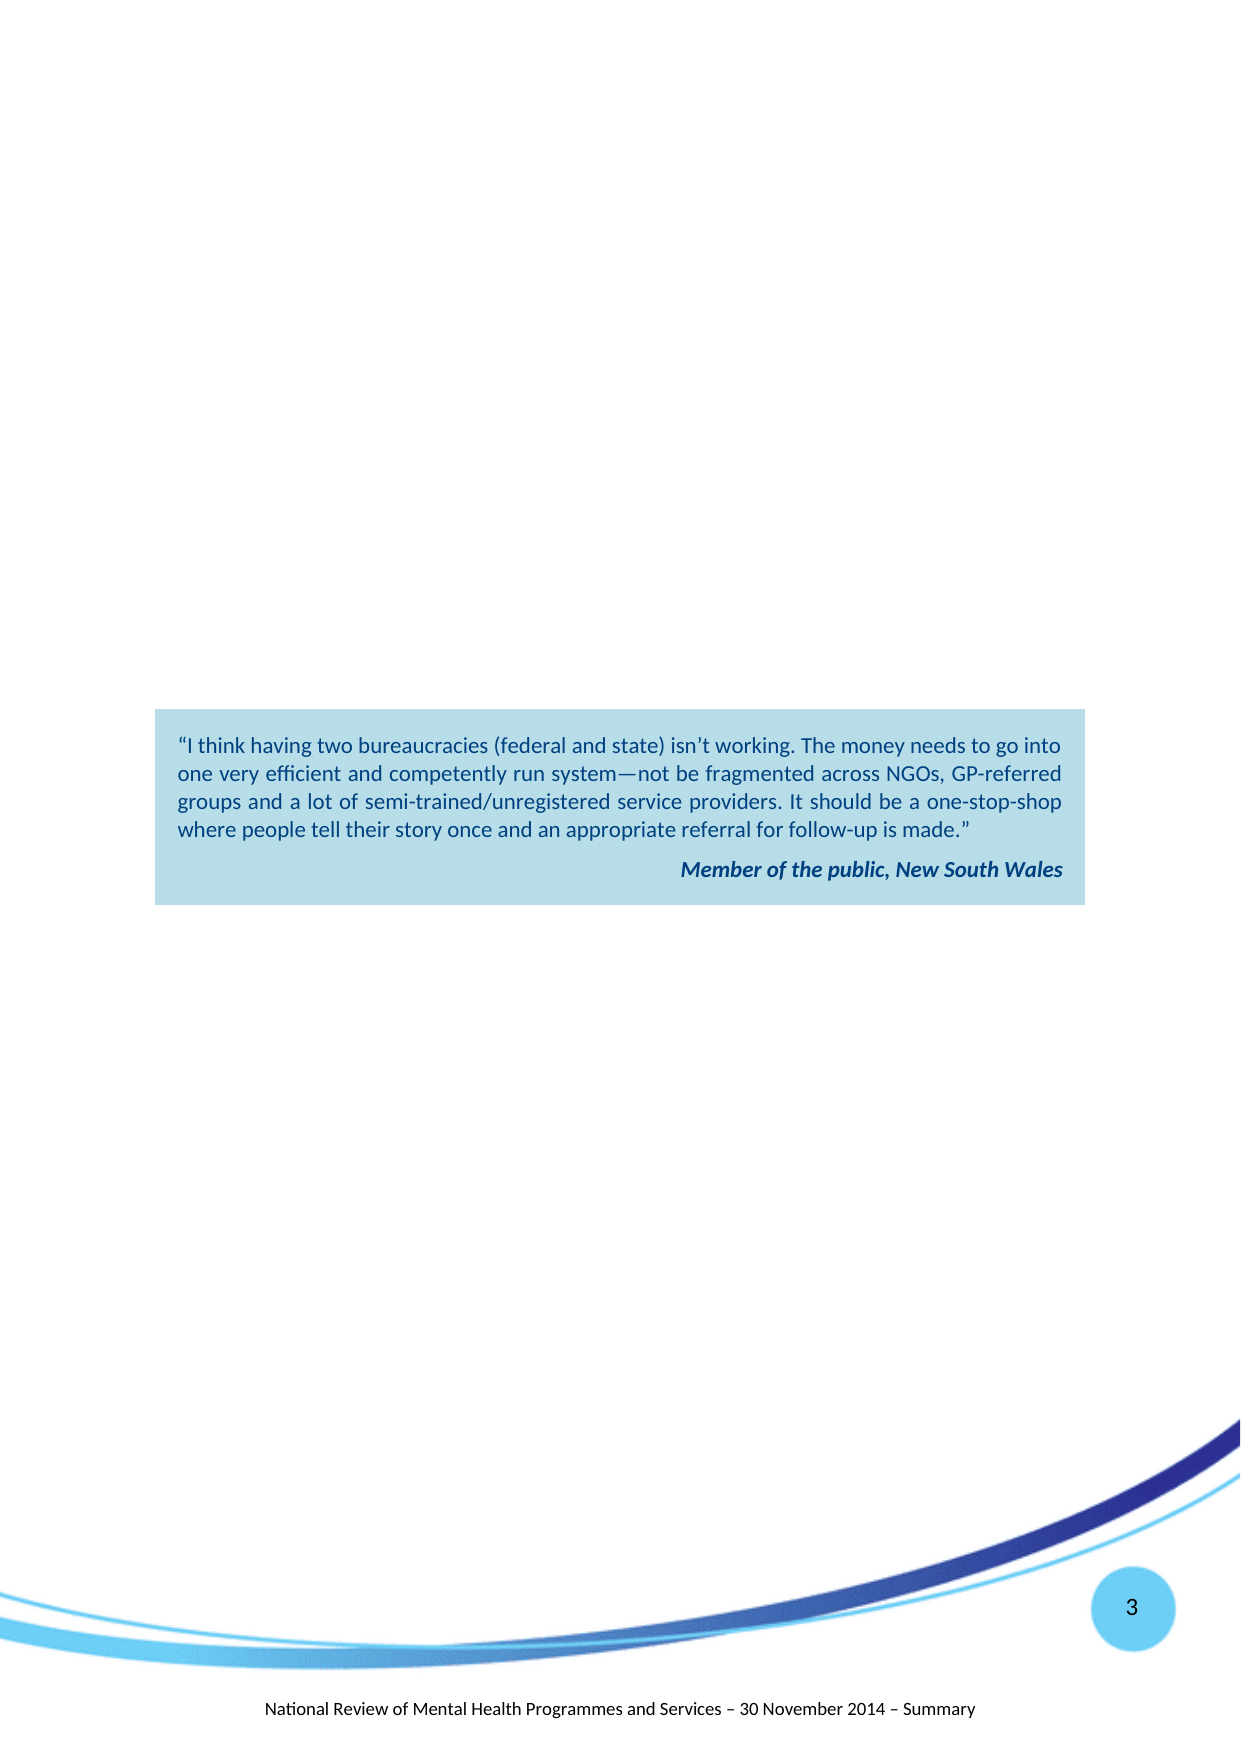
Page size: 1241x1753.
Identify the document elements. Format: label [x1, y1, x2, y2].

picture [0, 1411, 1241, 1678]
